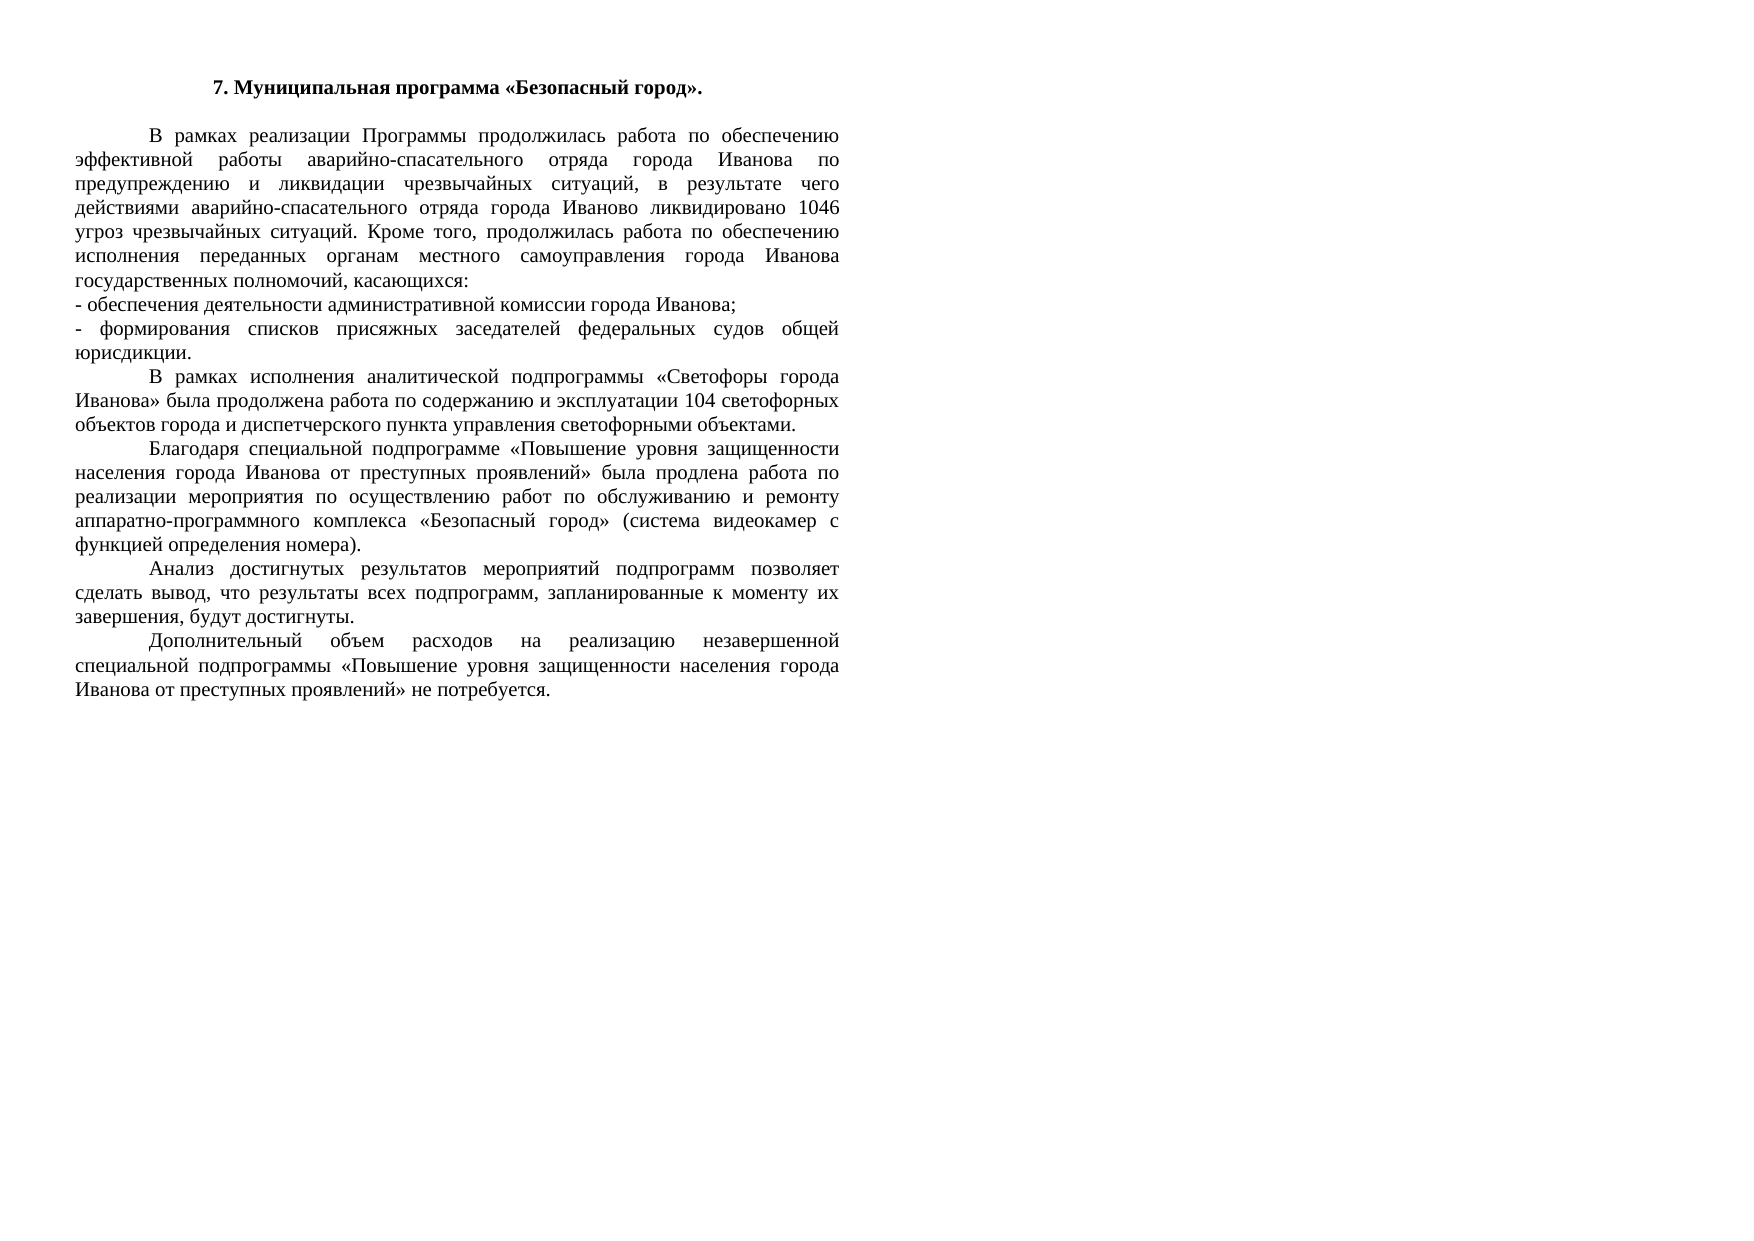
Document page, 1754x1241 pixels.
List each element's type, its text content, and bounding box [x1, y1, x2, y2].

text - обеспечения деятельности административной комиссии города Иванова; [75, 292, 840, 316]
text Благодаря специальной подпрограмме «Повышение уровня защищенности населения города Иванова от преступных проявлений» была продлена работа по реализации мероприятия по осуществлению работ по обслуживанию и ремонту аппаратно-программного комплекса «Безопасный город» (система видеокамер с функцией определения номера). [75, 436, 840, 556]
text Анализ достигнутых результатов мероприятий подпрограмм позволяет сделать вывод, что результаты всех подпрограмм, запланированные к моменту их завершения, будут достигнуты. [75, 556, 840, 628]
text В рамках реализации Программы продолжилась работа по обеспечению эффективной работы аварийно-спасательного отряда города Иванова по предупреждению и ликвидации чрезвычайных ситуаций, в результате чего действиями аварийно-спасательного отряда города Иваново ликвидировано 1046 угроз чрезвычайных ситуаций. Кроме того, продолжилась работа по обеспечению исполнения переданных органам местного самоуправления города Иванова государственных полномочий, касающихся: [75, 123, 840, 292]
text - формирования списков присяжных заседателей федеральных судов общей юрисдикции. [75, 316, 840, 364]
text В рамках исполнения аналитической подпрограммы «Светофоры города Иванова» была продолжена работа по содержанию и эксплуатации 104 светофорных объектов города и диспетчерского пункта управления светофорными объектами. [75, 364, 840, 436]
text 7. Муниципальная программа «Безопасный город». [75, 75, 840, 99]
text Дополнительный объем расходов на реализацию незавершенной специальной подпрограммы «Повышение уровня защищенности населения города Иванова от преступных проявлений» не потребуется. [75, 628, 840, 701]
